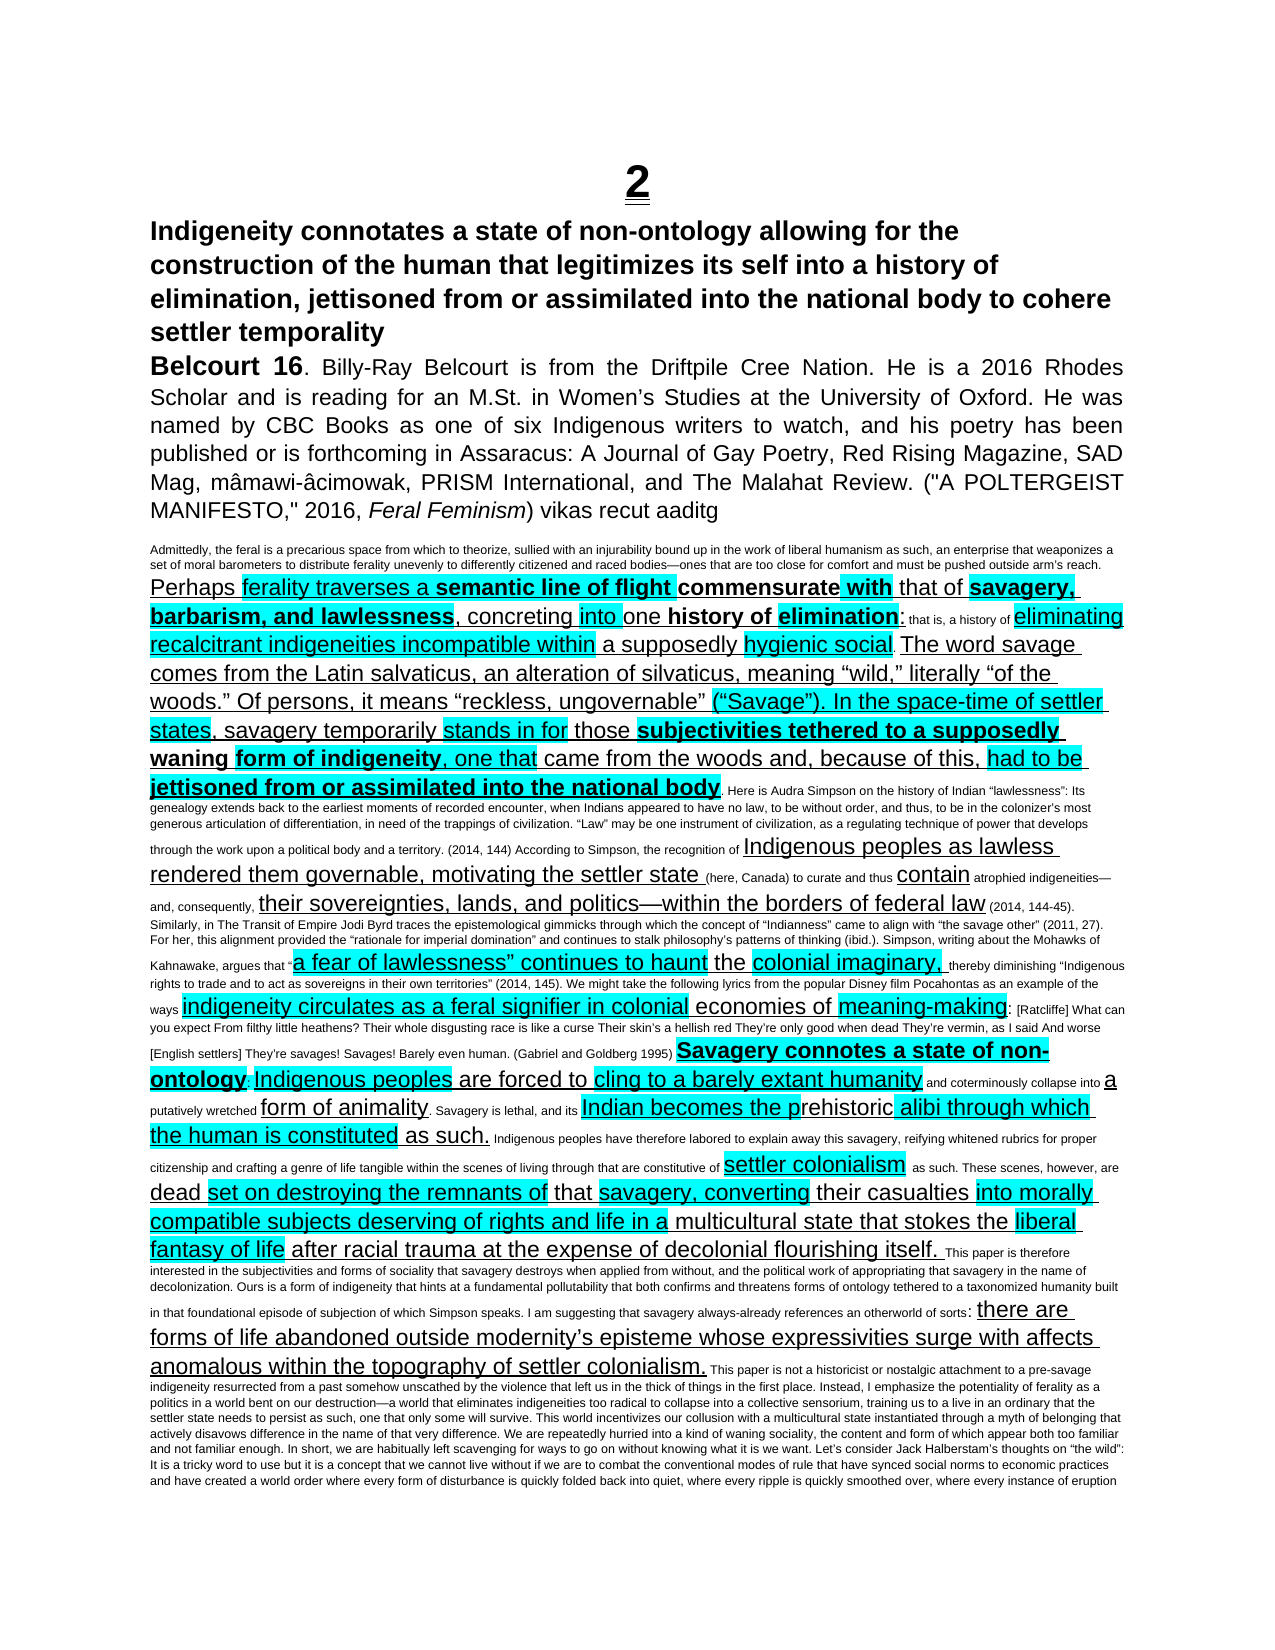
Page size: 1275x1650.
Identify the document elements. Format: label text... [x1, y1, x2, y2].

text Belcourt 16. Billy-Ray Belcourt is from the Driftpile Cree Nation. He is a 2016 Rhodes Scholar and is reading for an M.St. in Women’s Studies at the University of Oxford. He was named by CBC Books as one of six Indigenous writers to watch, and his poetry has been published or is forthcoming in Assaracus: A Journal of Gay Poetry, Red Rising Magazine, SAD Mag, mâmawi-âcimowak, PRISM International, and The Malahat Review. ("A POLTERGEIST MANIFESTO," 2016, Feral Feminism) vikas recut aaditg [150, 350, 1125, 524]
subtitle Indigeneity connotates a state of non-ontology allowing for the construction of the human that legitimizes its self into a history of elimination, jettisoned from or assimilated into the national body to cohere settler temporality [150, 215, 1125, 348]
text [150, 542, 1125, 1488]
subtitle 2 [150, 154, 1125, 207]
